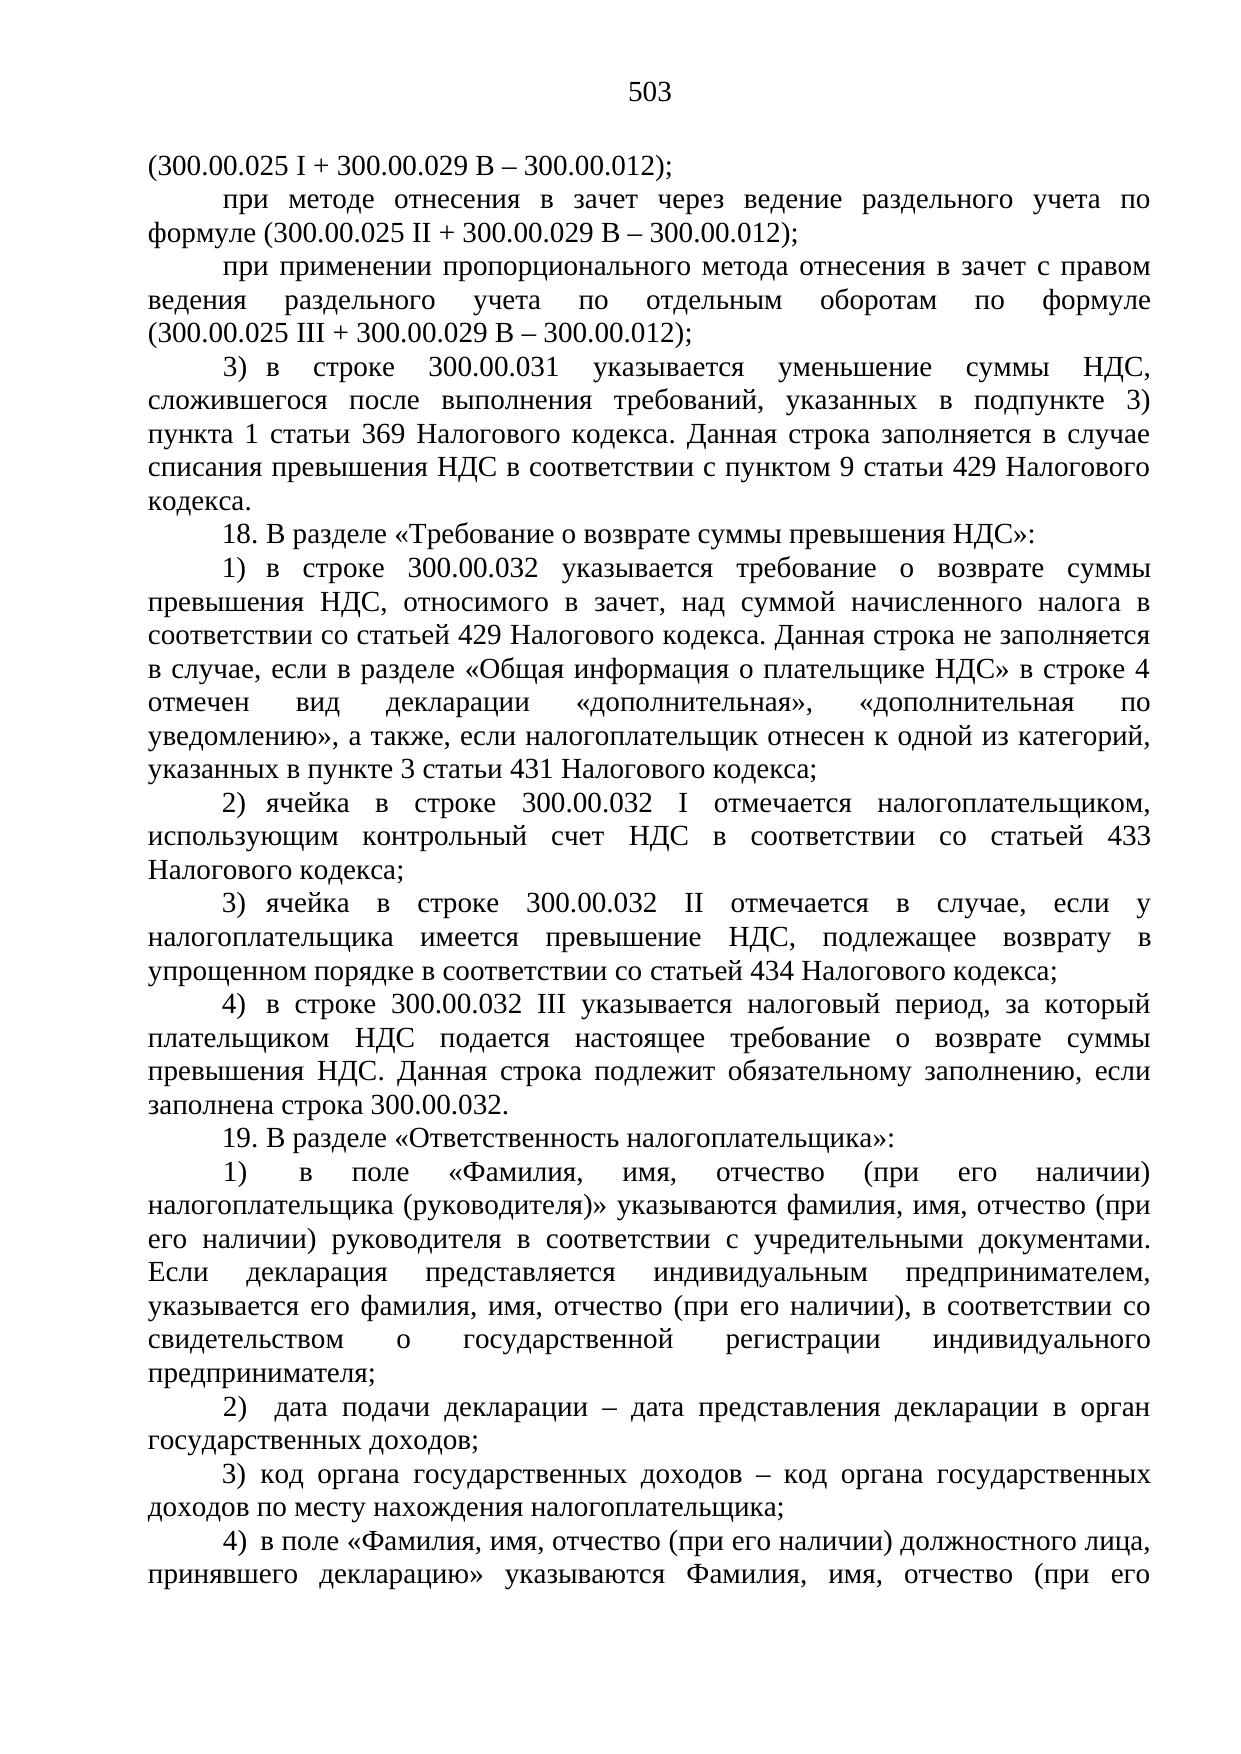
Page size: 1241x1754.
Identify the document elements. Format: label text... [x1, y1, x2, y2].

text при методе отнесения в зачет через ведение раздельного учета по формуле (300.00.025 II + 300.00.029 В – 300.00.012); [148, 181, 1152, 248]
list в строке 300.00.031 указывается уменьшение суммы НДС, сложившегося после выполнения требований, указанных в подпункте 3) пункта 1 статьи 369 Налогового кодекса. Данная строка заполняется в случае списания превышения НДС в соответствии с пунктом 9 статьи 429 Налогового кодекса. [148, 349, 1152, 517]
list ячейка в строке 300.00.032 I отмечается налогоплательщиком, использующим контрольный счет НДС в соответствии со статьей 433 Налогового кодекса; [148, 785, 1152, 886]
list ячейка в строке 300.00.032 II отмечается в случае, если у налогоплательщика имеется превышение НДС, подлежащее возврату в упрощенном порядке в соответствии со статьей 434 Налогового кодекса; [148, 886, 1152, 986]
text при применении пропорционального метода отнесения в зачет с правом ведения раздельного учета по отдельным оборотам по формуле (300.00.025 III + 300.00.029 В – 300.00.012); [148, 248, 1152, 349]
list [148, 1523, 1152, 1590]
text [148, 148, 1152, 181]
list в строке 300.00.032 указывается требование о возврате суммы превышения НДС, относимого в зачет, над суммой начисленного налога в соответствии со статьей 429 Налогового кодекса. Данная строка не заполняется в случае, если в разделе «Общая информация о плательщике НДС» в строке 4 отмечен вид декларации «дополнительная», «дополнительная по уведомлению», а также, если налогоплательщик отнесен к одной из категорий, указанных в пункте 3 статьи 431 Налогового кодекса; [148, 550, 1152, 785]
list В разделе «Ответственность налогоплательщика»: [148, 1120, 1152, 1154]
list в строке 300.00.032 III указывается налоговый период, за который плательщиком НДС подается настоящее требование о возврате суммы превышения НДС. Данная строка подлежит обязательному заполнению, если заполнена строка 300.00.032. [148, 986, 1152, 1120]
list В разделе «Требование о возврате суммы превышения НДС»: [148, 517, 1152, 550]
list дата подачи декларации – дата представления декларации в орган государственных доходов; [148, 1389, 1152, 1456]
list в поле «Фамилия, имя, отчество (при его наличии) налогоплательщика (руководителя)» указываются фамилия, имя, отчество (при его наличии) руководителя в соответствии с учредительными документами. Если декларация представляется индивидуальным предпринимателем, указывается его фамилия, имя, отчество (при его наличии), в соответствии со свидетельством о государственной регистрации индивидуального предпринимателя; [148, 1154, 1152, 1389]
list код органа государственных доходов – код органа государственных доходов по месту нахождения налогоплательщика; [148, 1456, 1152, 1523]
